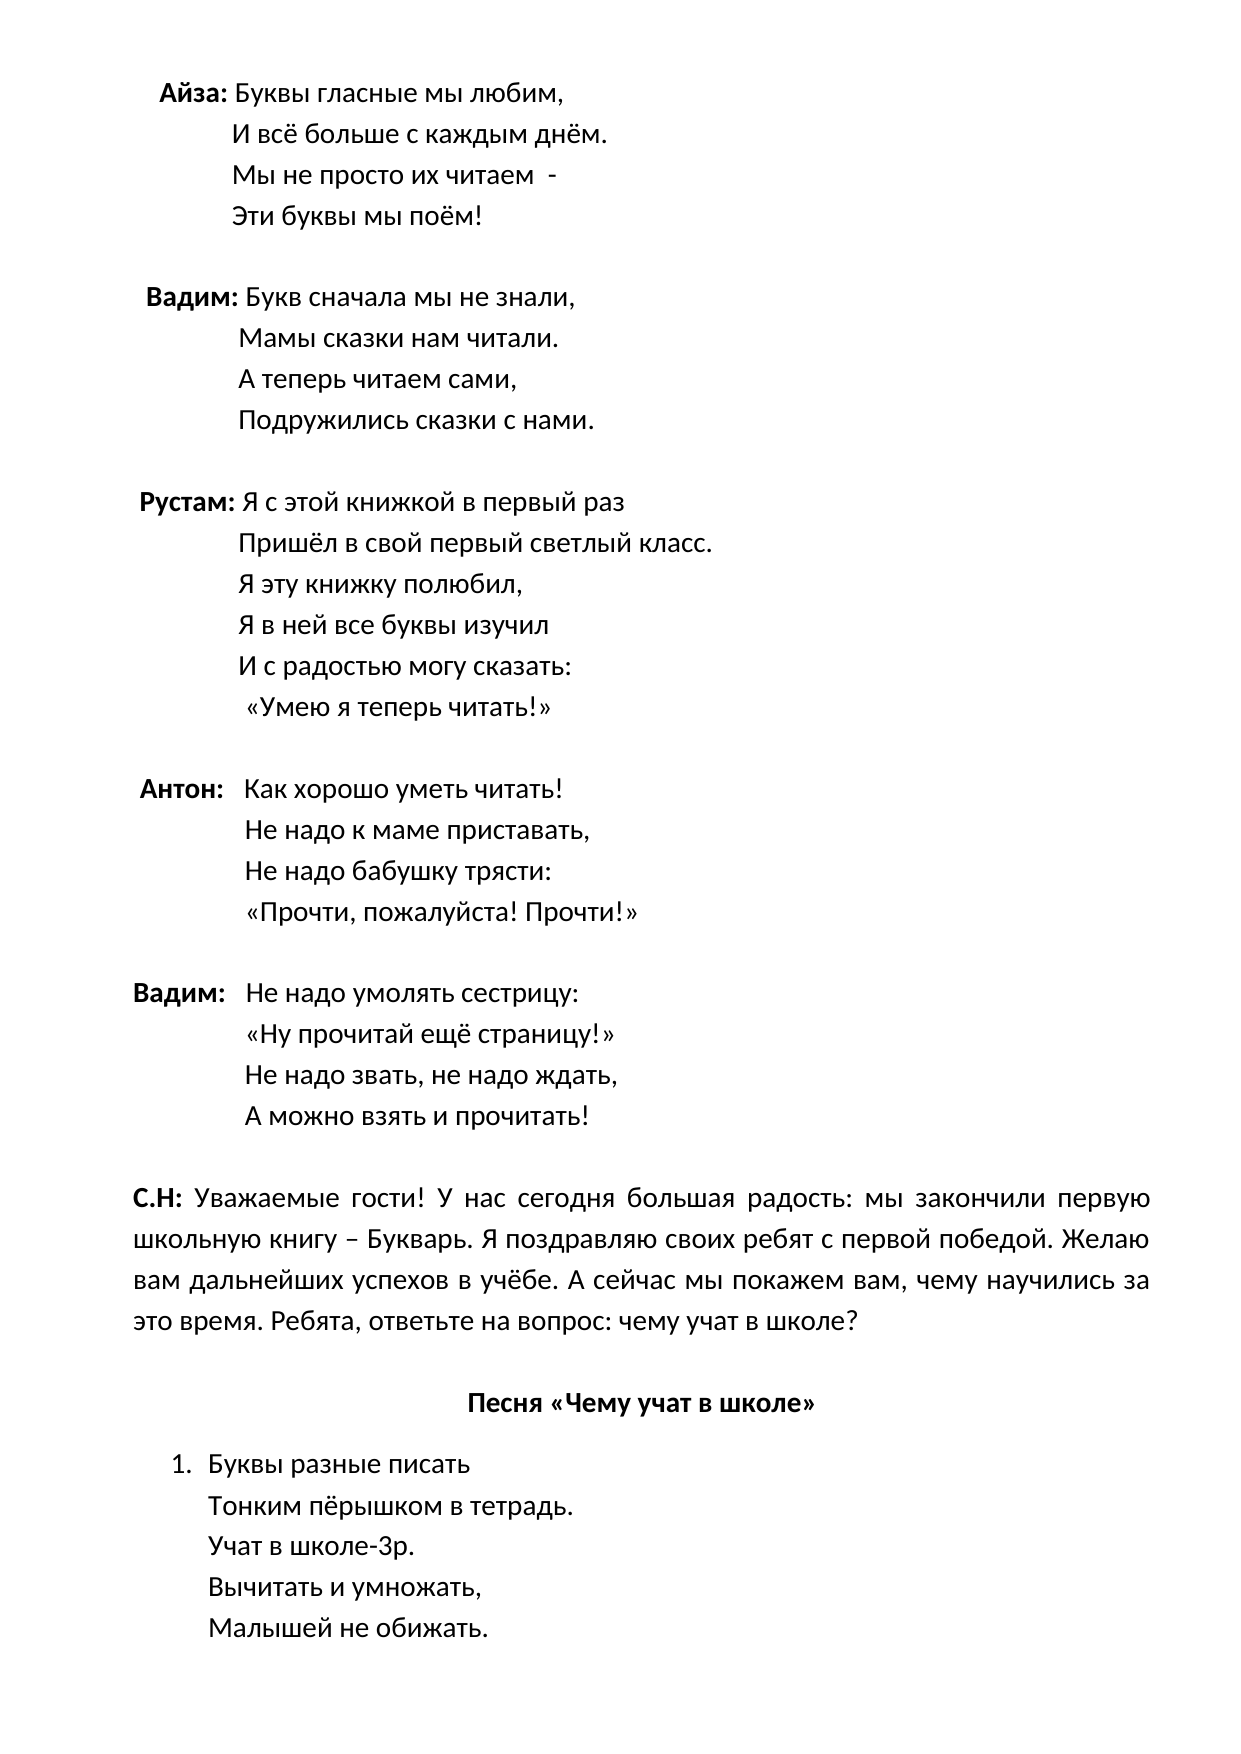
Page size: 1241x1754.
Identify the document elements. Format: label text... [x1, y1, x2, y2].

text А можно взять и прочитать! [133, 1097, 1152, 1133]
text Не надо бабушку трясти: [133, 852, 1152, 887]
list Малышей не обижать. [208, 1609, 1152, 1645]
text Мы не просто их читаем - [133, 156, 1152, 191]
text С.Н: Уважаемые гости! У нас сегодня большая радость: мы закончили первую школьную книгу – Букварь. Я поздравляю своих ребят с первой победой. Желаю вам дальнейших успехов в учёбе. А сейчас мы покажем вам, чему научились за это время. Ребята, ответьте на вопрос: чему учат в школе? [133, 1179, 1152, 1338]
text И с радостью могу сказать: [133, 647, 1152, 683]
list Тонким пёрышком в тетрадь. [208, 1487, 1152, 1522]
text Вадим: Букв сначала мы не знали, [133, 278, 1152, 314]
list Вычитать и умножать, [208, 1568, 1152, 1604]
text Не надо звать, не надо ждать, [133, 1056, 1152, 1092]
list Учат в школе-3р. [208, 1527, 1152, 1563]
text Мамы сказки нам читали. [133, 319, 1152, 355]
text Я в ней все буквы изучил [133, 606, 1152, 642]
text А теперь читаем сами, [133, 360, 1152, 396]
text Айза: Буквы гласные мы любим, И всё больше с каждым днём. [133, 74, 1152, 150]
text «Прочти, пожалуйста! Прочти!» [133, 893, 1152, 928]
text «Ну прочитай ещё страницу!» [133, 1015, 1152, 1051]
text Подружились сказки с нами. [133, 401, 1152, 437]
text Пришёл в свой первый светлый класс. [133, 524, 1152, 560]
text «Умею я теперь читать!» [133, 688, 1152, 723]
text Вадим: Не надо умолять сестрицу: [133, 974, 1152, 1010]
list Буквы разные писать [170, 1446, 1152, 1481]
text Не надо к маме приставать, [133, 811, 1152, 846]
text Рустам: Я с этой книжкой в первый раз [133, 483, 1152, 519]
text Песня «Чему учат в школе» [133, 1384, 1152, 1419]
text Я эту книжку полюбил, [133, 565, 1152, 601]
text Антон: Как хорошо уметь читать! [133, 770, 1152, 805]
text Эти буквы мы поём! [133, 197, 1152, 232]
